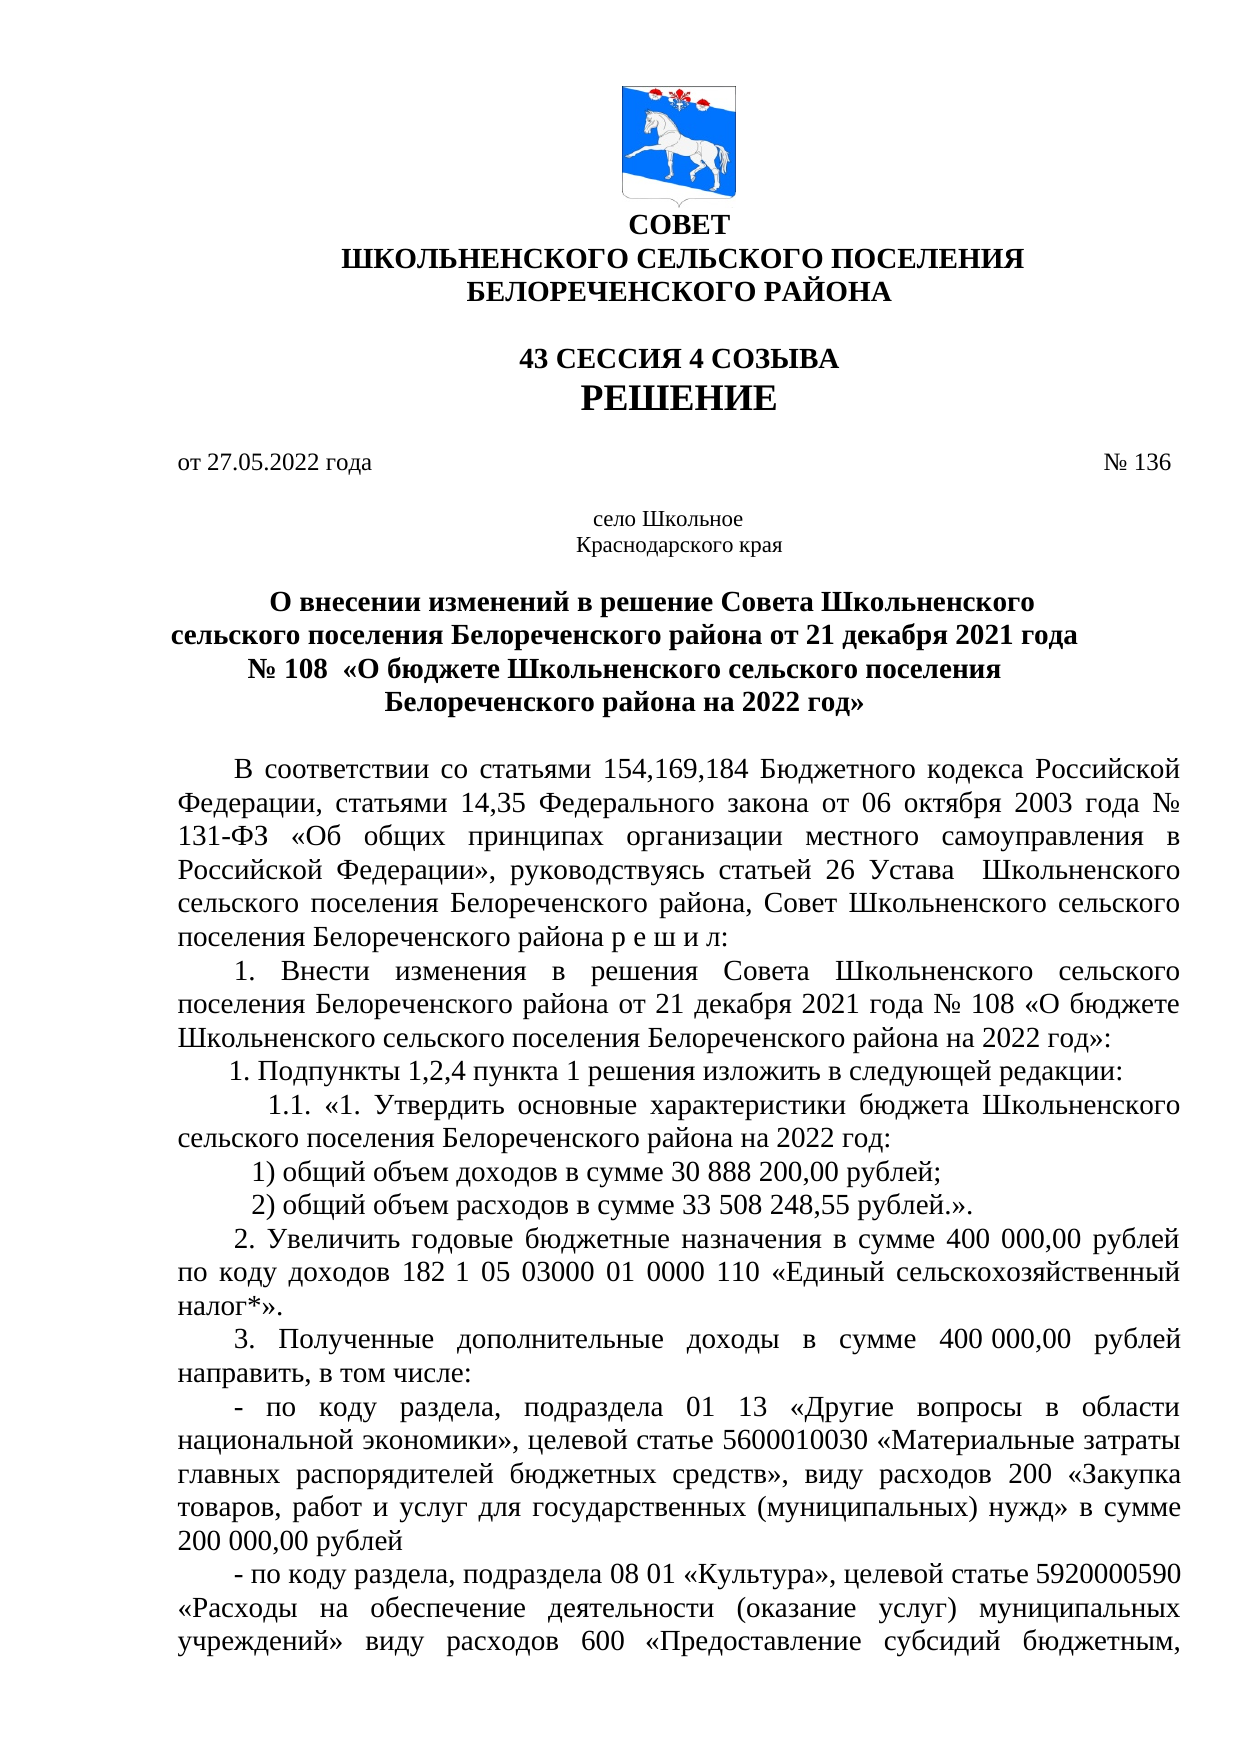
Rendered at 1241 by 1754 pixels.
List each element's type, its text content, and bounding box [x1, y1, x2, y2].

text 1. Подпункты 1,2,4 пункта 1 решения изложить в следующей редакции: [177, 1053, 1181, 1087]
text СОВЕТ [177, 207, 1181, 241]
text 1. Внести изменения в решения Совета Школьненского сельского поселения Белореченского района от 21 декабря 2021 года № 108 «О бюджете Школьненского сельского поселения Белореченского района на 2022 год»: [177, 953, 1181, 1053]
text РЕШЕНИЕ [177, 375, 1181, 418]
text 43 СЕССИЯ 4 СОЗЫВА [177, 342, 1181, 375]
text Краснодарского края [177, 531, 1181, 557]
text ШКОЛЬНЕНСКОГО СЕЛЬСКОГО ПОСЕЛЕНИЯ [177, 241, 1181, 274]
text 1) общий объем доходов в сумме 30 888 200,00 рублей; [177, 1154, 1181, 1187]
table_header О внесении изменений в решение Совета Школьненского сельского поселения Белореченского района от 21 декабря 2021 года № 108 «О бюджете Школьненского сельского поселения Белореченского района на 2022 год» [155, 584, 1094, 751]
text - по коду раздела, подраздела 01 13 «Другие вопросы в области национальной экономики», целевой статье 5600010030 «Материальные затраты главных распорядителей бюджетных средств», виду расходов 200 «Закупка товаров, работ и услуг для государственных (муниципальных) нужд» в сумме 200 000,00 рублей [177, 1389, 1181, 1556]
text 3. Полученные дополнительные доходы в сумме 400 000,00 рублей направить, в том числе: [177, 1322, 1181, 1389]
text 1.1. «1. Утвердить основные характеристики бюджета Школьненского сельского поселения Белореченского района на 2022 год: [177, 1087, 1181, 1154]
text В соответствии со статьями 154,169,184 Бюджетного кодекса Российской Федерации, статьями 14,35 Федерального закона от 06 октября 2003 года № 131-ФЗ «Об общих принципах организации местного самоуправления в Российской Федерации», руководствуясь статьей 26 Устава Школьненского сельского поселения Белореченского района, Совет Школьненского сельского поселения Белореченского района р е ш и л: [177, 751, 1181, 953]
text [177, 1556, 1181, 1657]
picture [622, 86, 736, 208]
text БЕЛОРЕЧЕНСКОГО РАЙОНА [177, 274, 1181, 308]
text 2. Увеличить годовые бюджетные назначения в сумме 400 000,00 рублей по коду доходов 182 1 05 03000 01 0000 110 «Единый сельскохозяйственный налог*». [177, 1221, 1181, 1322]
text 2) общий объем расходов в сумме 33 508 248,55 рублей.». [177, 1187, 1181, 1221]
text село Школьное [177, 504, 1181, 531]
text от 27.05.2022 года № 136 [177, 447, 1181, 476]
